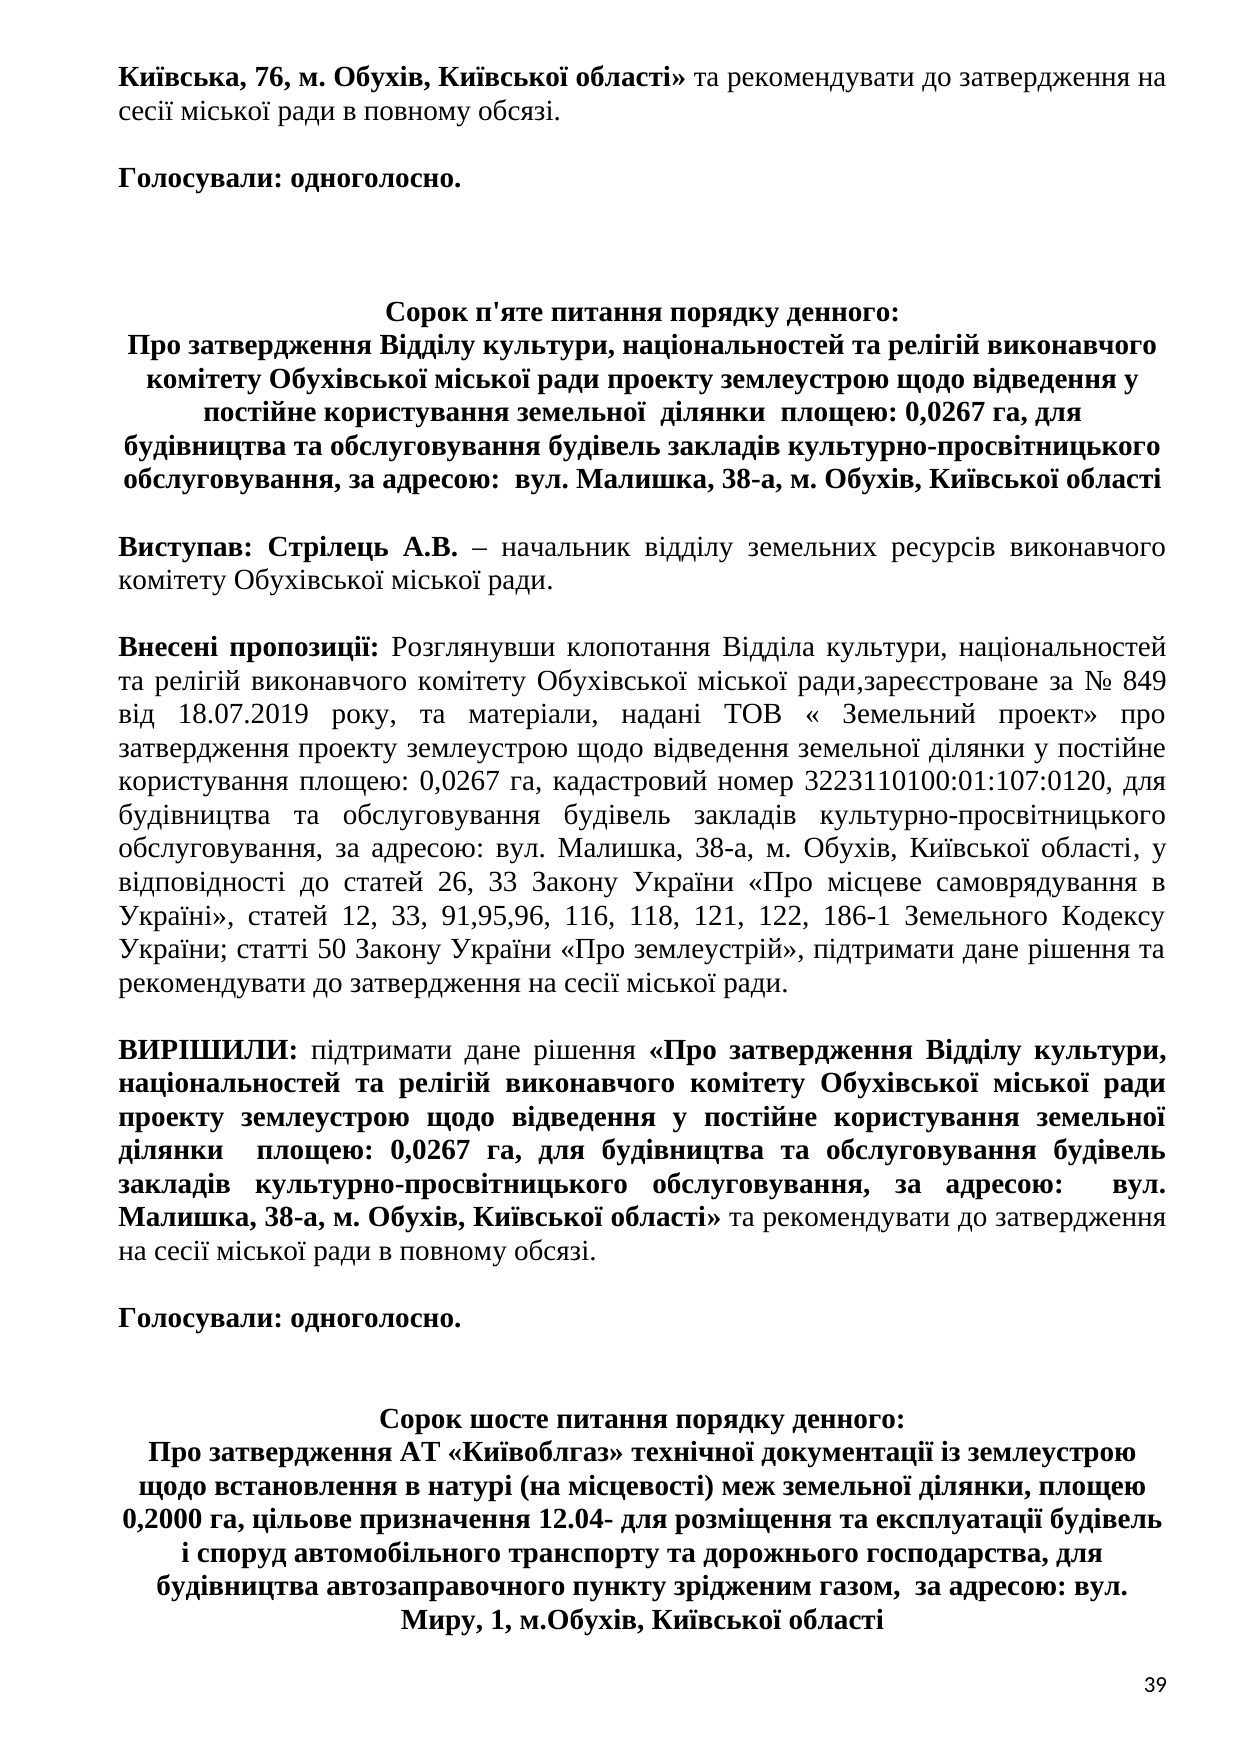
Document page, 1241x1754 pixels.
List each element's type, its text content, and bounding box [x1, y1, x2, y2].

text Про затвердження Відділу культури, національностей та релігій виконавчого комітету Обухівської міської ради проекту землеустрою щодо відведення у постійне користування земельної ділянки площею: 0,0267 га, для будівництва та обслуговування будівель закладів культурно-просвітницького обслуговування, за адресою: вул. Малишка, 38-а, м. Обухів, Київської області [118, 327, 1167, 495]
text Про затвердження АТ «Київоблгаз» технічної документації із землеустрою щодо встановлення в натурі (на місцевості) меж земельної ділянки, площею 0,2000 га, цільове призначення 12.04- для розміщення та експлуатації будівель і споруд автомобільного транспорту та дорожнього господарства, для будівництва автозаправочного пункту зрідженим газом, за адресою: вул. Миру, 1, м.Обухів, Київської області [118, 1434, 1167, 1636]
text Сорок п'яте питання порядку денного: [118, 294, 1167, 327]
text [118, 59, 1167, 126]
text Голосували: одноголосно. [118, 1300, 1167, 1334]
text Виступав: Стрілець А.В. – начальник відділу земельних ресурсів виконавчого комітету Обухівської міської ради. [118, 529, 1167, 596]
list Внесені пропозиції: Розглянувши клопотання Відділа культури, національностей та релігій виконавчого комітету Обухівської міської ради,зареєстроване за № 849 від 18.07.2019 року, та матеріали, надані ТОВ « Земельний проект» про затвердження проекту землеустрою щодо відведення земельної ділянки у постійне користування площею: 0,0267 га, кадастровий номер 3223110100:01:107:0120, для будівництва та обслуговування будівель закладів культурно-просвітницького обслуговування, за адресою: вул. Малишка, 38-а, м. Обухів, Київської області, у відповідності до статей 26, 33 Закону України «Про місцеве самоврядування в Україні», статей 12, 33, 91,95,96, 116, 118, 121, 122, 186-1 Земельного Кодексу України; статті 50 Закону України «Про землеустрій», підтримати дане рішення та рекомендувати до затвердження на сесії міської ради. [118, 629, 1167, 998]
text Голосували: одноголосно. [118, 160, 1167, 193]
text ВИРІШИЛИ: підтримати дане рішення «Про затвердження Відділу культури, національностей та релігій виконавчого комітету Обухівської міської ради проекту землеустрою щодо відведення у постійне користування земельної ділянки площею: 0,0267 га, для будівництва та обслуговування будівель закладів культурно-просвітницького обслуговування, за адресою: вул. Малишка, 38-а, м. Обухів, Київської області» та рекомендувати до затвердження на сесії міської ради в повному обсязі. [118, 1032, 1167, 1267]
text Сорок шосте питання порядку денного: [118, 1401, 1167, 1434]
